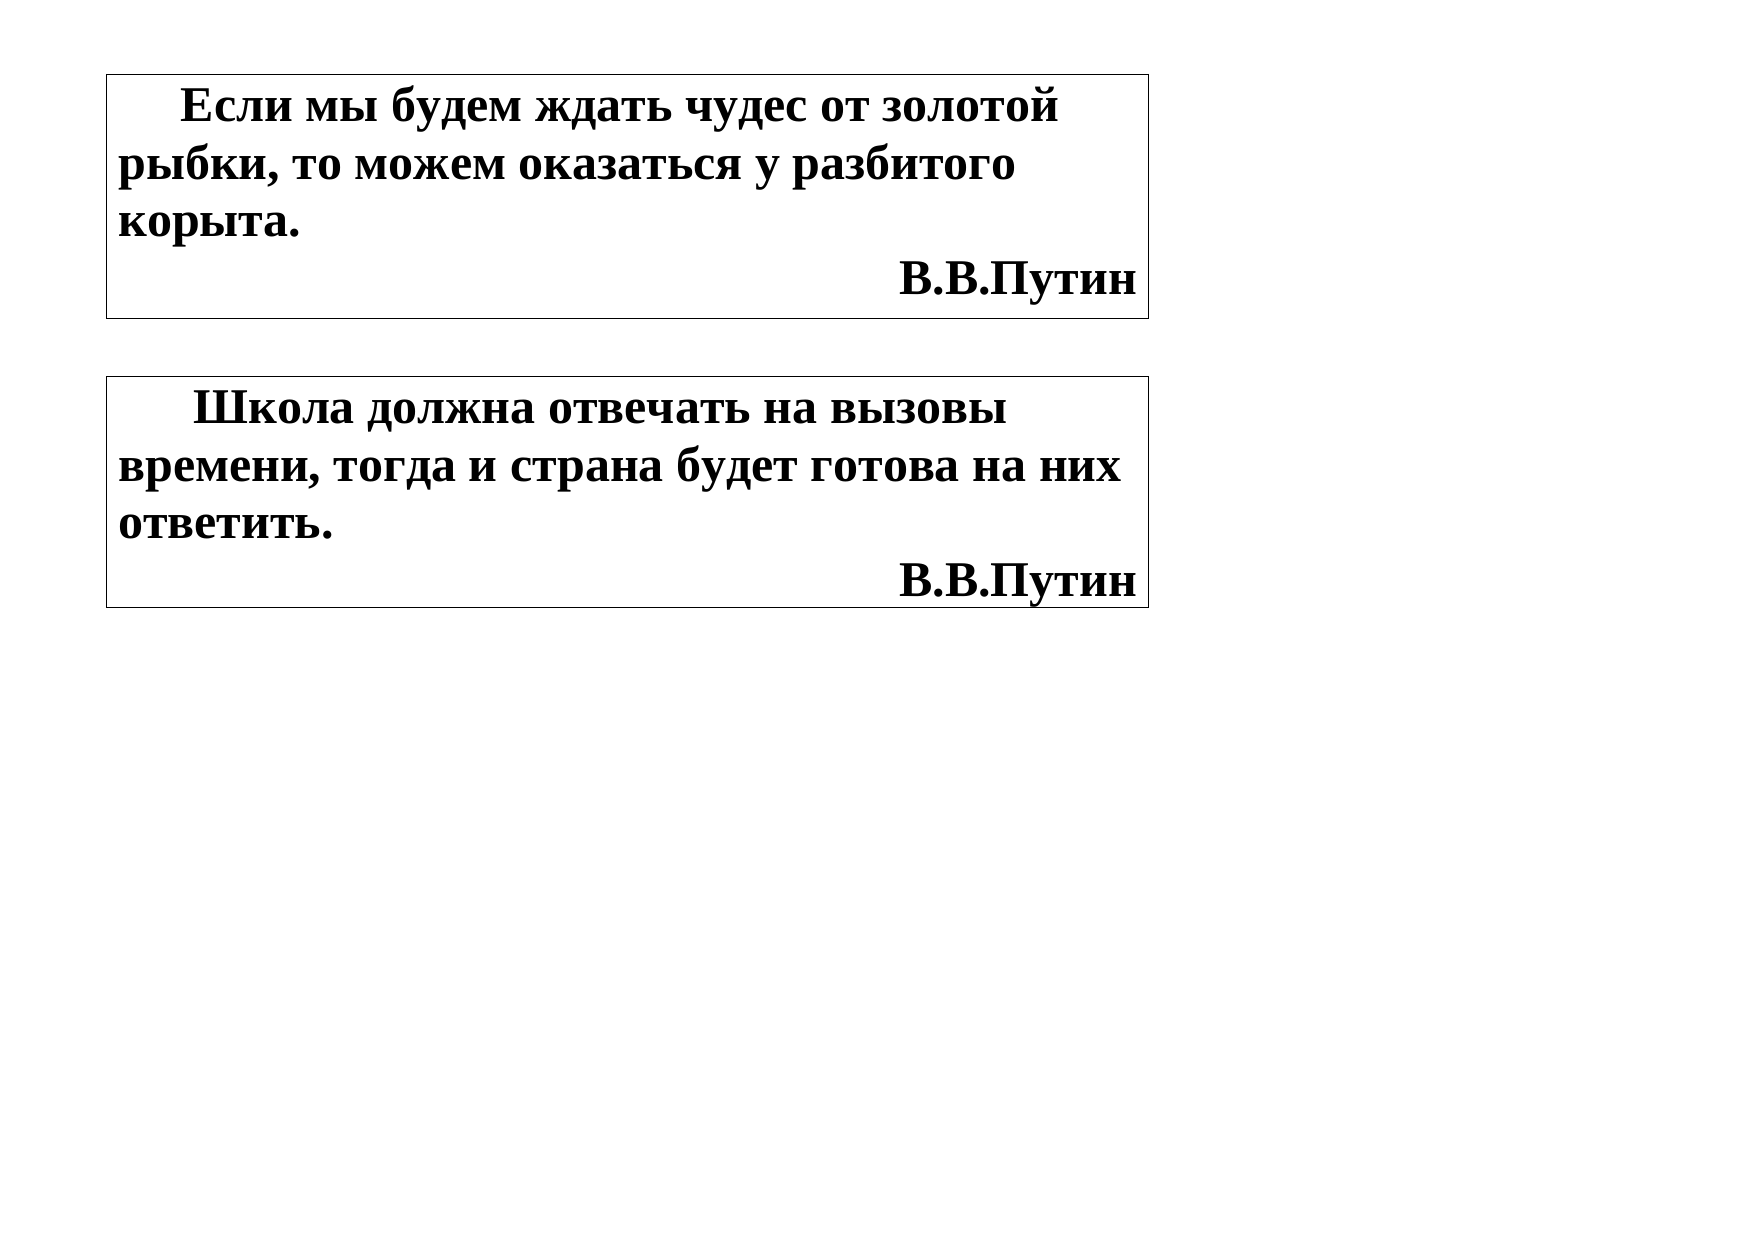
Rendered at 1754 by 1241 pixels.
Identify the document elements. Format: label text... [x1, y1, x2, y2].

table_header Если мы будем ждать чудес от золотой рыбки, то можем оказаться у разбитого корыта. В.В.Путин [107, 75, 1148, 317]
table_header Школа должна отвечать на вызовы времени, тогда и страна будет готова на них ответить. В.В.Путин [107, 377, 1148, 607]
